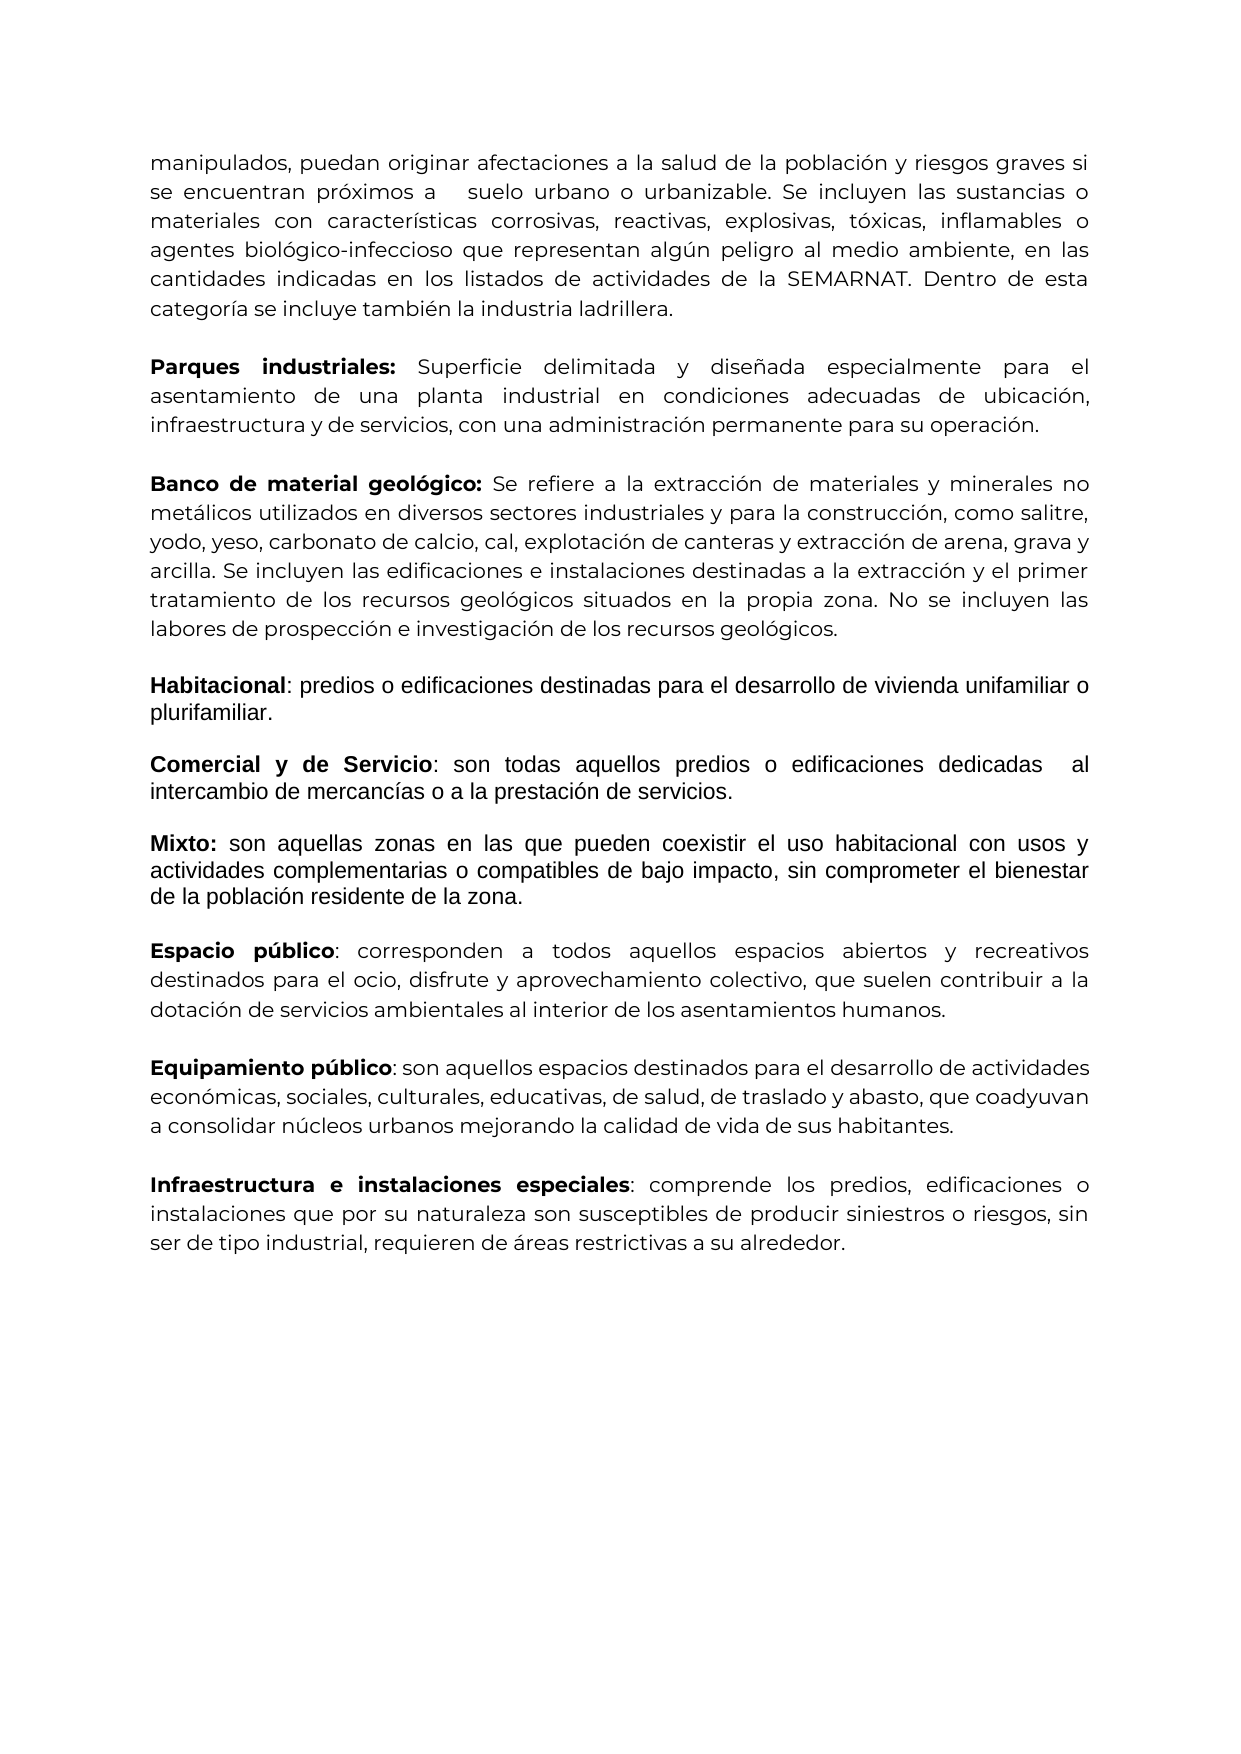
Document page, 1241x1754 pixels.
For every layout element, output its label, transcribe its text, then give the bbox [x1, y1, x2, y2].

text Mixto: son aquellas zonas en las que pueden coexistir el uso habitacional con usos y actividades complementarias o compatibles de bajo impacto, sin comprometer el bienestar de la población residente de la zona. [150, 830, 1090, 909]
text Banco de material geológico: Se refiere a la extracción de materiales y minerales no metálicos utilizados en diversos sectores industriales y para la construcción, como salitre, yodo, yeso, carbonato de calcio, cal, explotación de canteras y extracción de arena, grava y arcilla. Se incluyen las edificaciones e instalaciones destinadas a la extracción y el primer tratamiento de los recursos geológicos situados en la propia zona. No se incluyen las labores de prospección e investigación de los recursos geológicos. [150, 471, 1090, 642]
text Infraestructura e instalaciones especiales: comprende los predios, edificaciones o instalaciones que por su naturaleza son susceptibles de producir siniestros o riesgos, sin ser de tipo industrial, requieren de áreas restrictivas a su alrededor. [150, 1172, 1090, 1256]
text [150, 150, 1090, 321]
text Espacio público: corresponden a todos aquellos espacios abiertos y recreativos destinados para el ocio, disfrute y aprovechamiento colectivo, que suelen contribuir a la dotación de servicios ambientales al interior de los asentamientos humanos. [150, 938, 1090, 1022]
text Parques industriales: Superficie delimitada y diseñada especialmente para el asentamiento de una planta industrial en condiciones adecuadas de ubicación, infraestructura y de servicios, con una administración permanente para su operación. [150, 354, 1090, 438]
text Habitacional: predios o edificaciones destinadas para el desarrollo de vivienda unifamiliar o plurifamiliar. [150, 672, 1090, 725]
text Equipamiento público: son aquellos espacios destinados para el desarrollo de actividades económicas, sociales, culturales, educativas, de salud, de traslado y abasto, que coadyuvan a consolidar núcleos urbanos mejorando la calidad de vida de sus habitantes. [150, 1055, 1090, 1139]
text Comercial y de Servicio: son todas aquellos predios o edificaciones dedicadas al intercambio de mercancías o a la prestación de servicios. [150, 751, 1090, 804]
